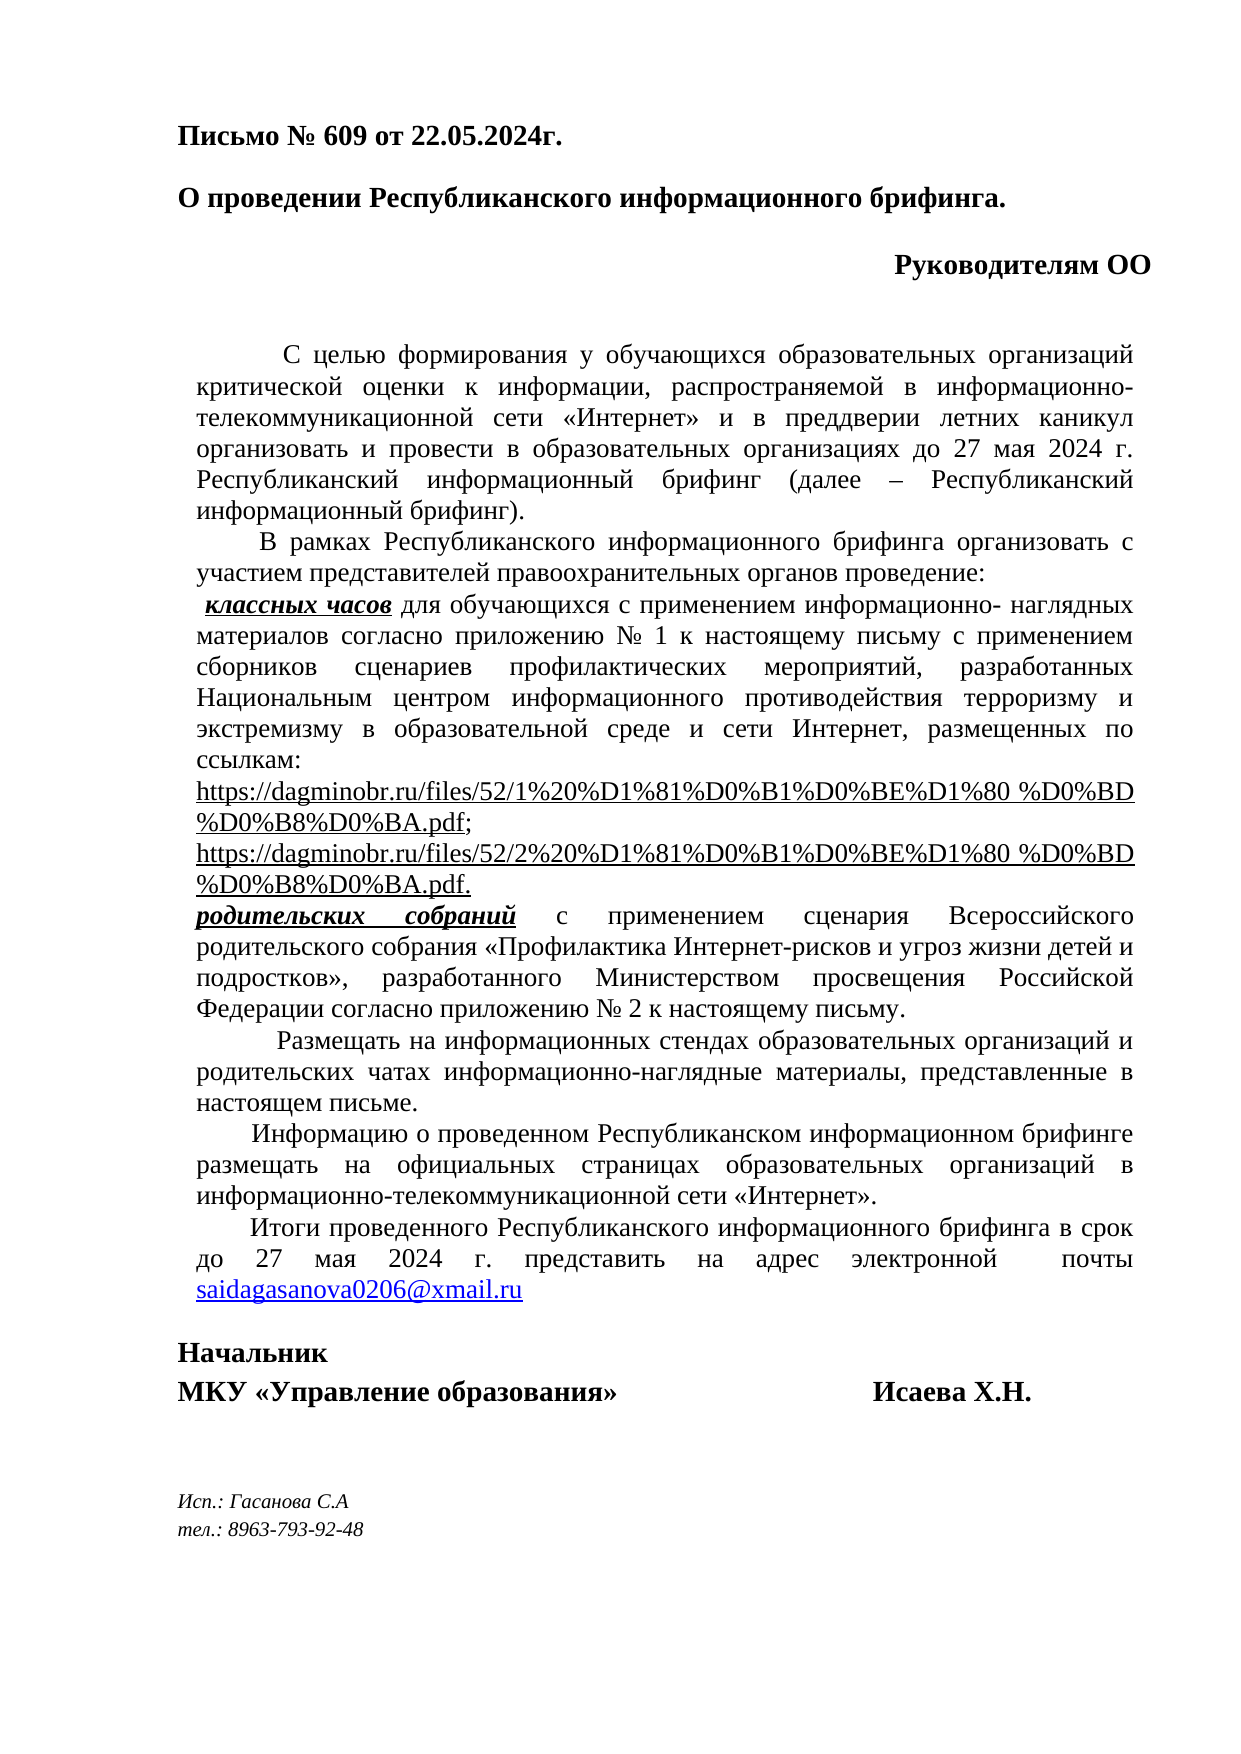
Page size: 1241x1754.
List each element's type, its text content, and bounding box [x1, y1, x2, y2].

text https://dagminobr.ru/files/52/2%20%D1%81%D0%B1%D0%BE%D1%80 %D0%BD%D0%B8%D0%BA.pdf. [196, 866, 1134, 899]
text https://dagminobr.ru/files/52/1%20%D1%81%D0%B1%D0%BE%D1%80 %D0%BD%D0%B8%D0%BA.pdf; [196, 803, 1134, 837]
text Исп.: Гасанова С.А [177, 1489, 1152, 1513]
text О проведении Республиканского информационного брифинга. [177, 180, 1152, 214]
text В рамках Республиканского информационного брифинга организовать с участием представителей правоохранительных органов проведение: [196, 525, 1134, 588]
text Информацию о проведенном Республиканском информационном брифинге размещать на официальных страницах образовательных организаций в информационно-телекоммуникационной сети «Интернет». [196, 1117, 1134, 1211]
text классных часов для обучающихся с применением информационно- наглядных материалов согласно приложению № 1 к настоящему письму с применением сборников сценариев профилактических мероприятий, разработанных Национальным центром информационного противодействия терроризму и экстремизму в образовательной среде и сети Интернет, размещенных по ссылкам: [196, 588, 1134, 774]
text https://dagminobr.ru/files/52/1%20%D1%81%D0%B1%D0%BE%D1%80 %D0%BD%D0%B8%D0%BA.pdf; [196, 774, 1134, 802]
text Письмо № 609 от 22.05.2024г. [177, 118, 1152, 152]
text Руководителям ОО [177, 247, 1152, 281]
text Размещать на информационных стендах образовательных организаций и родительских чатах информационно-наглядные материалы, представленные в настоящем письме. [196, 1024, 1134, 1117]
text Начальник [177, 1335, 1152, 1369]
text Итоги проведенного Республиканского информационного брифинга в срок до 27 мая 2024 г. представить на адрес электронной почты saidagasanova0206@xmail.ru [196, 1211, 1134, 1304]
text МКУ «Управление образования» Исаева Х.Н. [177, 1374, 1152, 1407]
text https://dagminobr.ru/files/52/2%20%D1%81%D0%B1%D0%BE%D1%80 %D0%BD%D0%B8%D0%BA.pdf. [196, 837, 1134, 864]
text С целью формирования у обучающихся образовательных организаций критической оценки к информации, распространяемой в информационно-телекоммуникационной сети «Интернет» и в преддверии летних каникул организовать и провести в образовательных организациях до 27 мая 2024 г. Республиканский информационный брифинг (далее – Республиканский информационный брифинг). [196, 338, 1134, 525]
text родительских собраний с применением сценария Всероссийского родительского собрания «Профилактика Интернет-рисков и угроз жизни детей и подростков», разработанного Министерством просвещения Российской Федерации согласно приложению № 2 к настоящему письму. [196, 899, 1134, 1024]
text тел.: 8963-793-92-48 [177, 1517, 1152, 1541]
